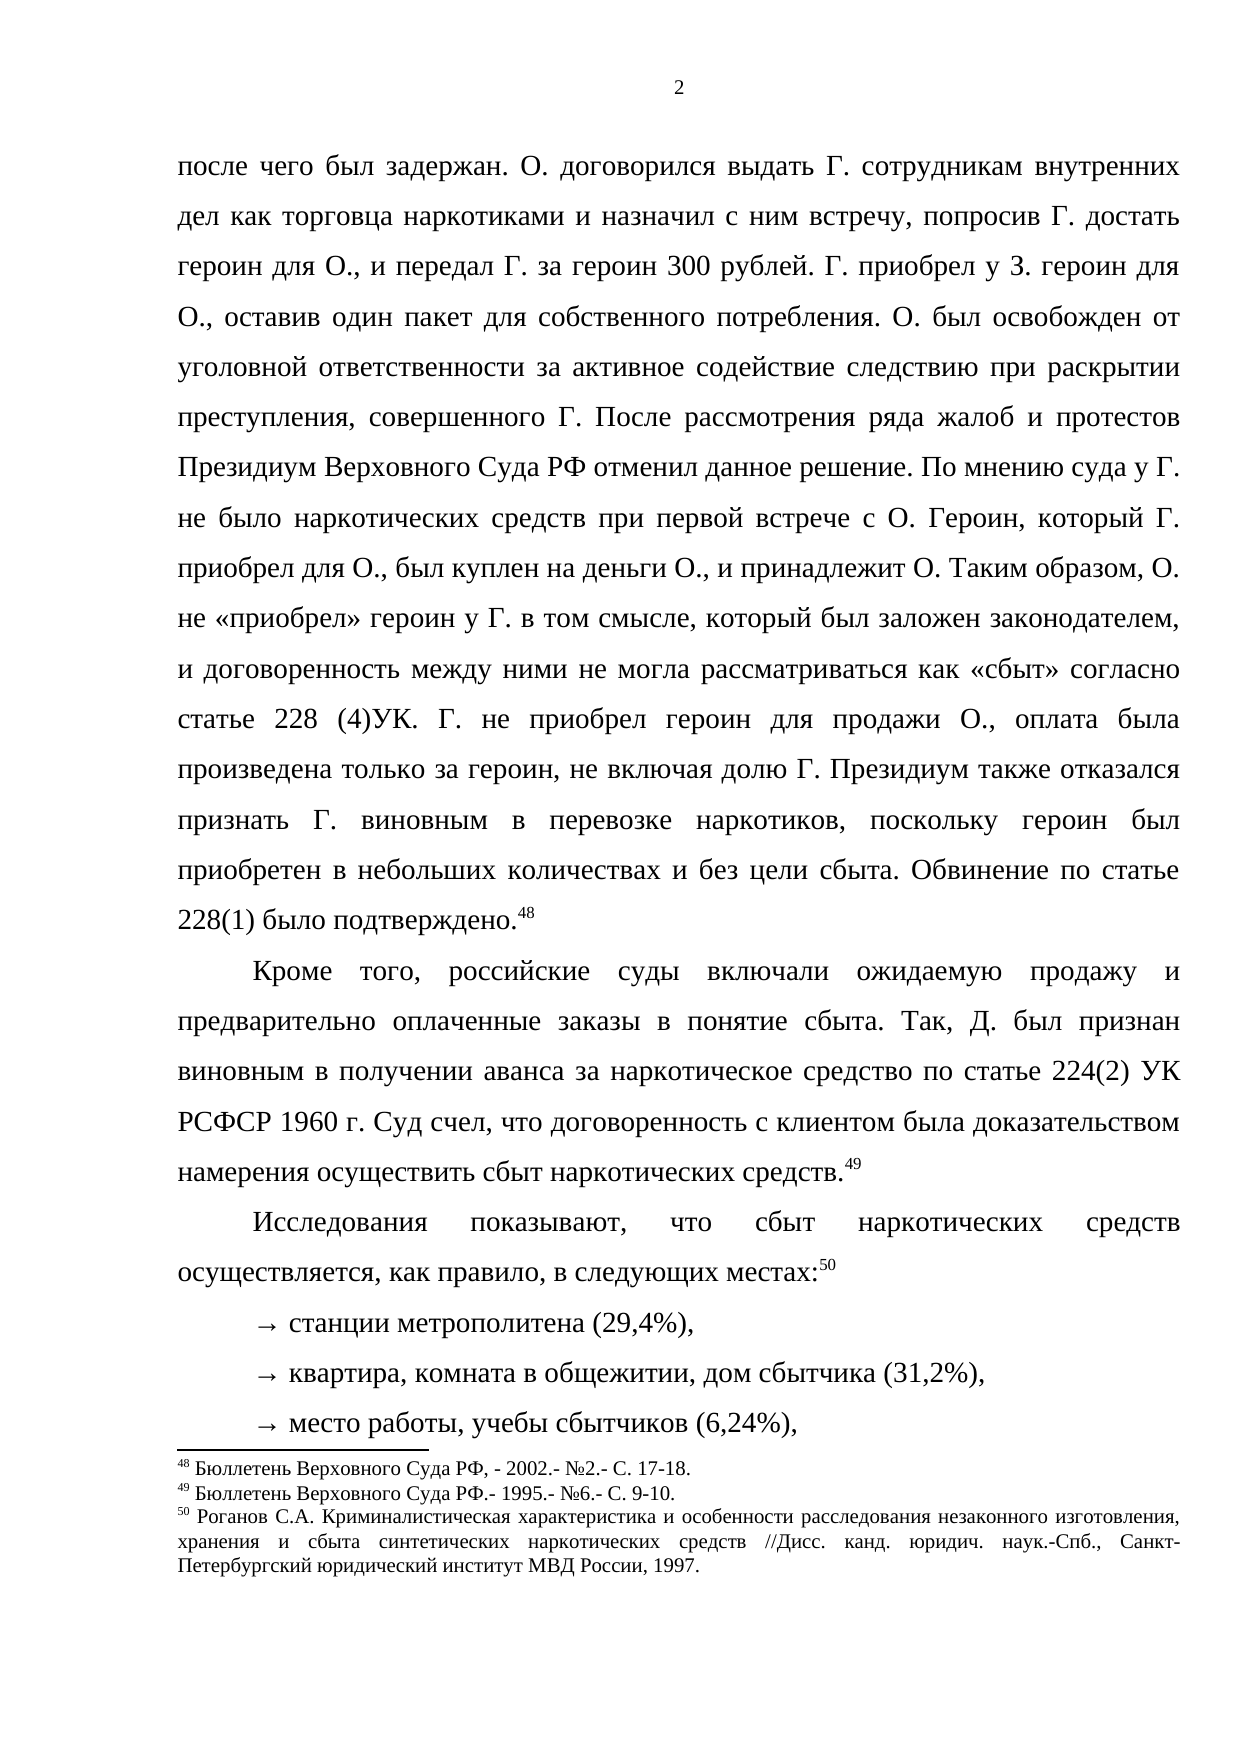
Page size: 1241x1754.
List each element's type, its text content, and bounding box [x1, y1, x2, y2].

text Исследования показывают, что сбыт наркотических средств осуществляется, как правило, в следующих местах: [177, 1204, 1181, 1288]
text Кроме того, российские суды включали ожидаемую продажу и предварительно оплаченные заказы в понятие сбыта. Так, Д. был признан виновным в получении аванса за наркотическое средство по статье 224(2) УК РСФСР 1960 г. Суд счел, что договоренность с клиентом была доказательством намерения осуществить сбыт наркотических средств. [177, 953, 1181, 1187]
text → станции метрополитена (29,4%), [177, 1305, 1181, 1338]
text → место работы, учебы сбытчиков (6,24%), [177, 1406, 1181, 1439]
text → квартира, комната в общежитии, дом сбытчика (31,2%), [177, 1355, 1181, 1389]
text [177, 148, 1181, 936]
